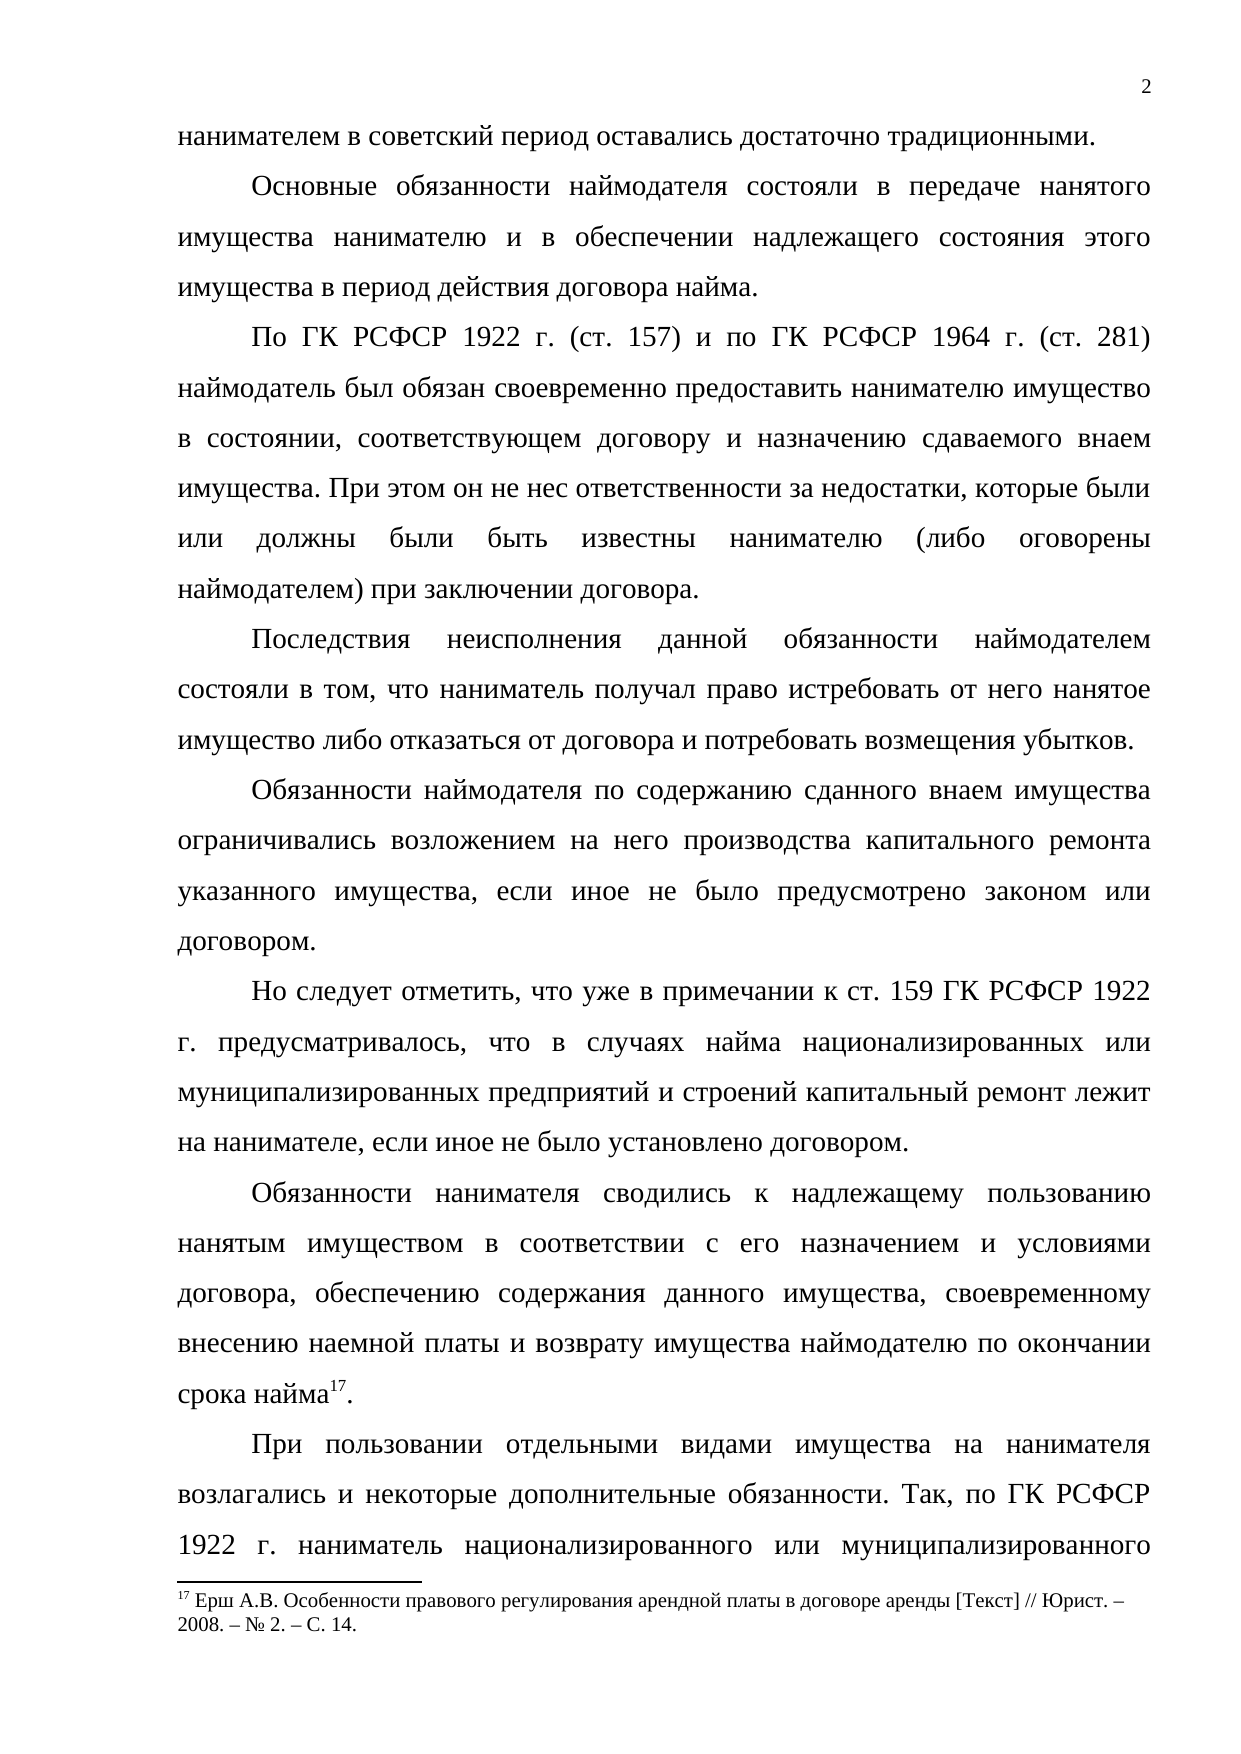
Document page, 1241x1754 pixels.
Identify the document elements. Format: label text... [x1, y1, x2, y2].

text По ГК РСФСР 1922 г. (ст. 157) и по ГК РСФСР 1964 г. (ст. 281) наймодатель был обязан своевременно предоставить нанимателю имущество в состоянии, соответствующем договору и назначению сдаваемого внаем имущества. При этом он не нес ответственности за недостатки, которые были или должны были быть известны нанимателю (либо оговорены наймодателем) при заключении договора. [177, 319, 1152, 604]
text Обязанности нанимателя сводились к надлежащему пользованию нанятым имуществом в соответствии с его назначением и условиями договора, обеспечению содержания данного имущества, своевременному внесению наемной платы и возврату имущества наймодателю по окончании срока найма. [177, 1175, 1152, 1409]
text Но следует отметить, что уже в примечании к ст. 159 ГК РСФСР 1922 г. предусматривалось, что в случаях найма национализированных или муниципализированных предприятий и строений капитальный ремонт лежит на нанимателе, если иное не было установлено договором. [177, 973, 1152, 1158]
text Последствия неисполнения данной обязанности наймодателем состояли в том, что наниматель получал право истребовать от него нанятое имущество либо отказаться от договора и потребовать возмещения убытков. [177, 621, 1152, 755]
text Основные обязанности наймодателя состояли в передаче нанятого имущества нанимателю и в обеспечении надлежащего состояния этого имущества в период действия договора найма. [177, 168, 1152, 303]
text Обязанности наймодателя по содержанию сданного внаем имущества ограничивались возложением на него производства капитального ремонта указанного имущества, если иное не было предусмотрено законом или договором. [177, 772, 1152, 957]
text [177, 118, 1152, 152]
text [177, 1426, 1152, 1560]
